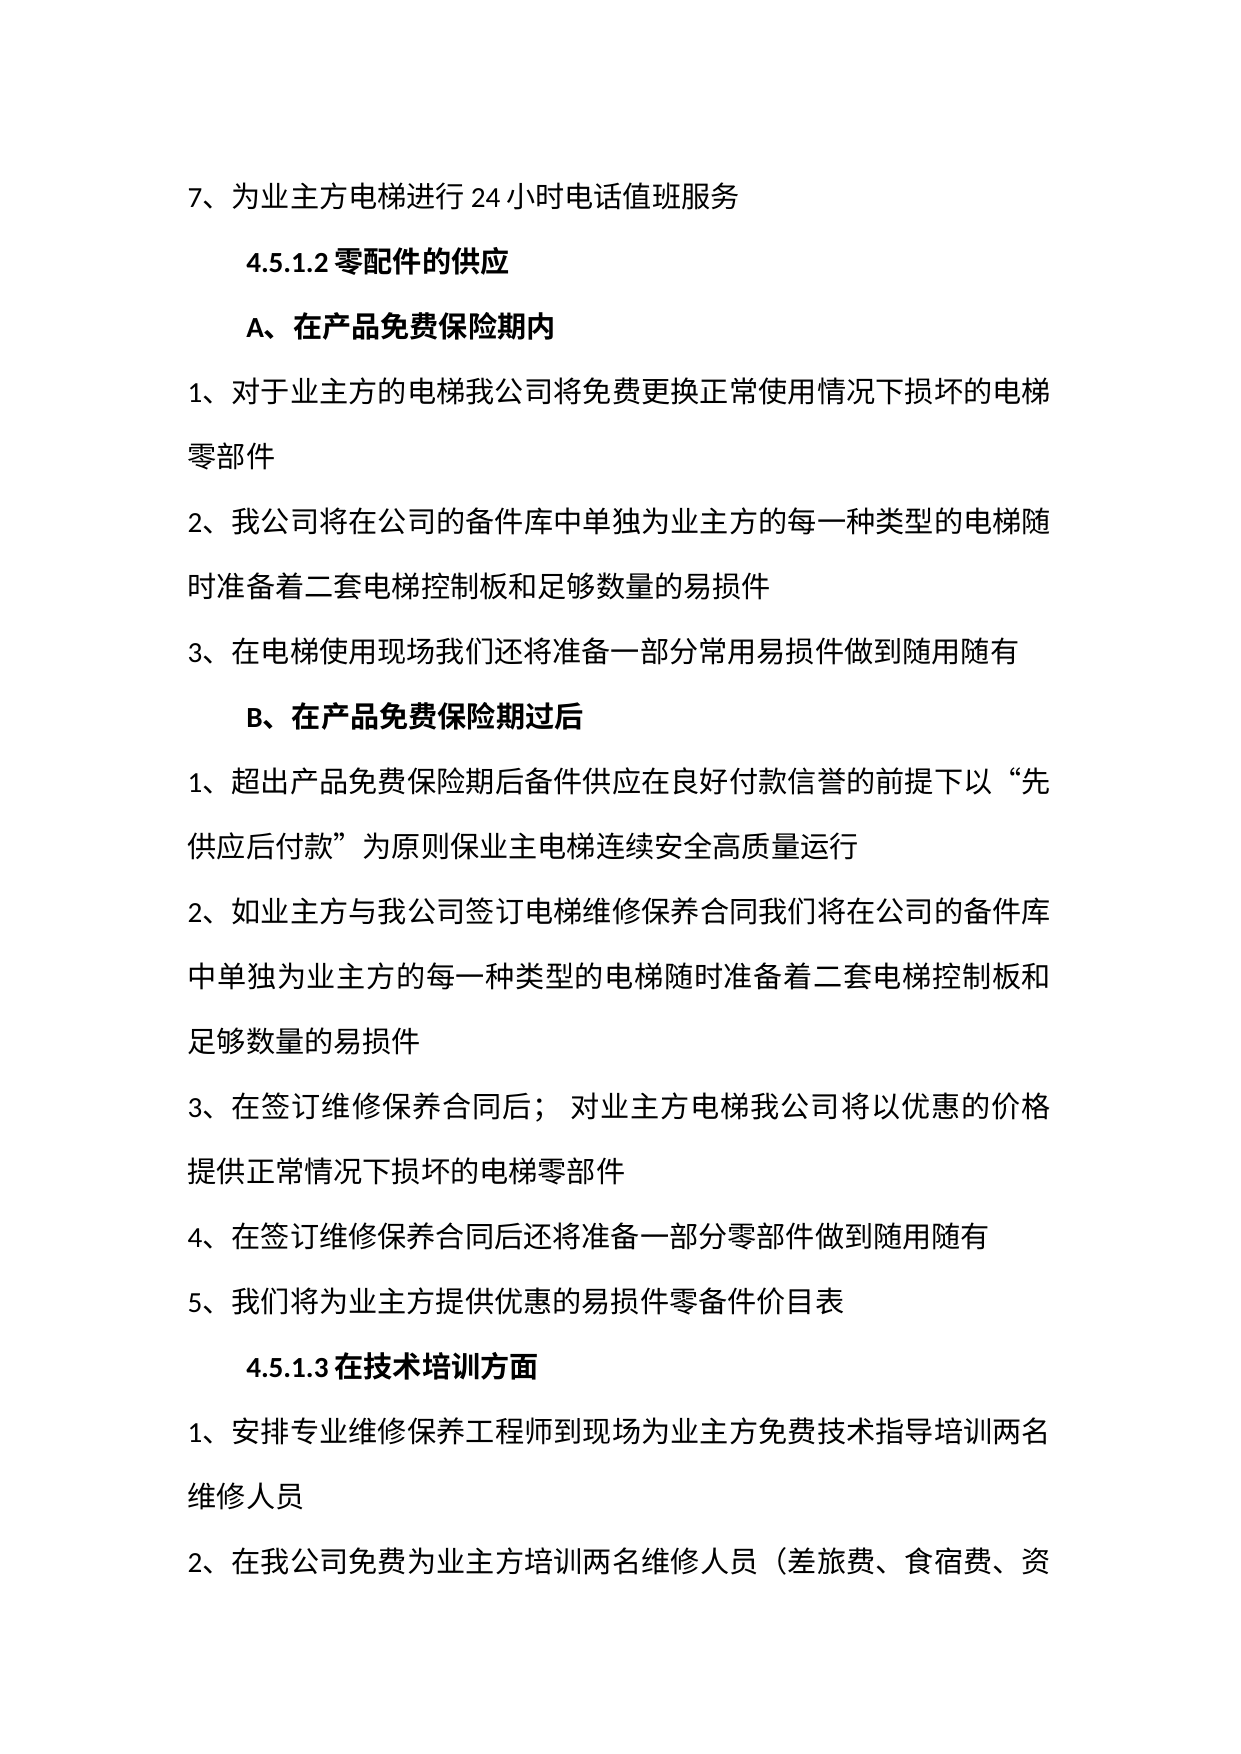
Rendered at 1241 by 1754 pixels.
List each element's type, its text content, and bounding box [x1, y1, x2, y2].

list 在签订维修保养合同后还将准备一部分零部件做到随用随有 [187, 1202, 1053, 1267]
list 安排专业维修保养工程师到现场为业主方免费技术指导培训两名维修人员 [187, 1397, 1053, 1527]
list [187, 1527, 1053, 1592]
list 为业主方电梯进行24小时电话值班服务 [187, 162, 1053, 227]
text 4.5.1.2零配件的供应 [187, 227, 1053, 292]
list 超出产品免费保险期后备件供应在良好付款信誉的前提下以“先供应后付款”为原则保业主电梯连续安全高质量运行 [187, 747, 1053, 877]
list 我们将为业主方提供优惠的易损件零备件价目表 [187, 1267, 1053, 1332]
list 在产品免费保险期过后 [187, 682, 1053, 747]
list 如业主方与我公司签订电梯维修保养合同我们将在公司的备件库中单独为业主方的每一种类型的电梯随时准备着二套电梯控制板和足够数量的易损件 [187, 877, 1053, 1072]
list 在电梯使用现场我们还将准备一部分常用易损件做到随用随有 [187, 617, 1053, 682]
list 在签订维修保养合同后； 对业主方电梯我公司将以优惠的价格提供正常情况下损坏的电梯零部件 [187, 1072, 1053, 1202]
text 4.5.1.3在技术培训方面 [187, 1332, 1053, 1397]
list 在产品免费保险期内 [187, 292, 1053, 357]
list 我公司将在公司的备件库中单独为业主方的每一种类型的电梯随时准备着二套电梯控制板和足够数量的易损件 [187, 487, 1053, 617]
list 对于业主方的电梯我公司将免费更换正常使用情况下损坏的电梯零部件 [187, 357, 1053, 487]
